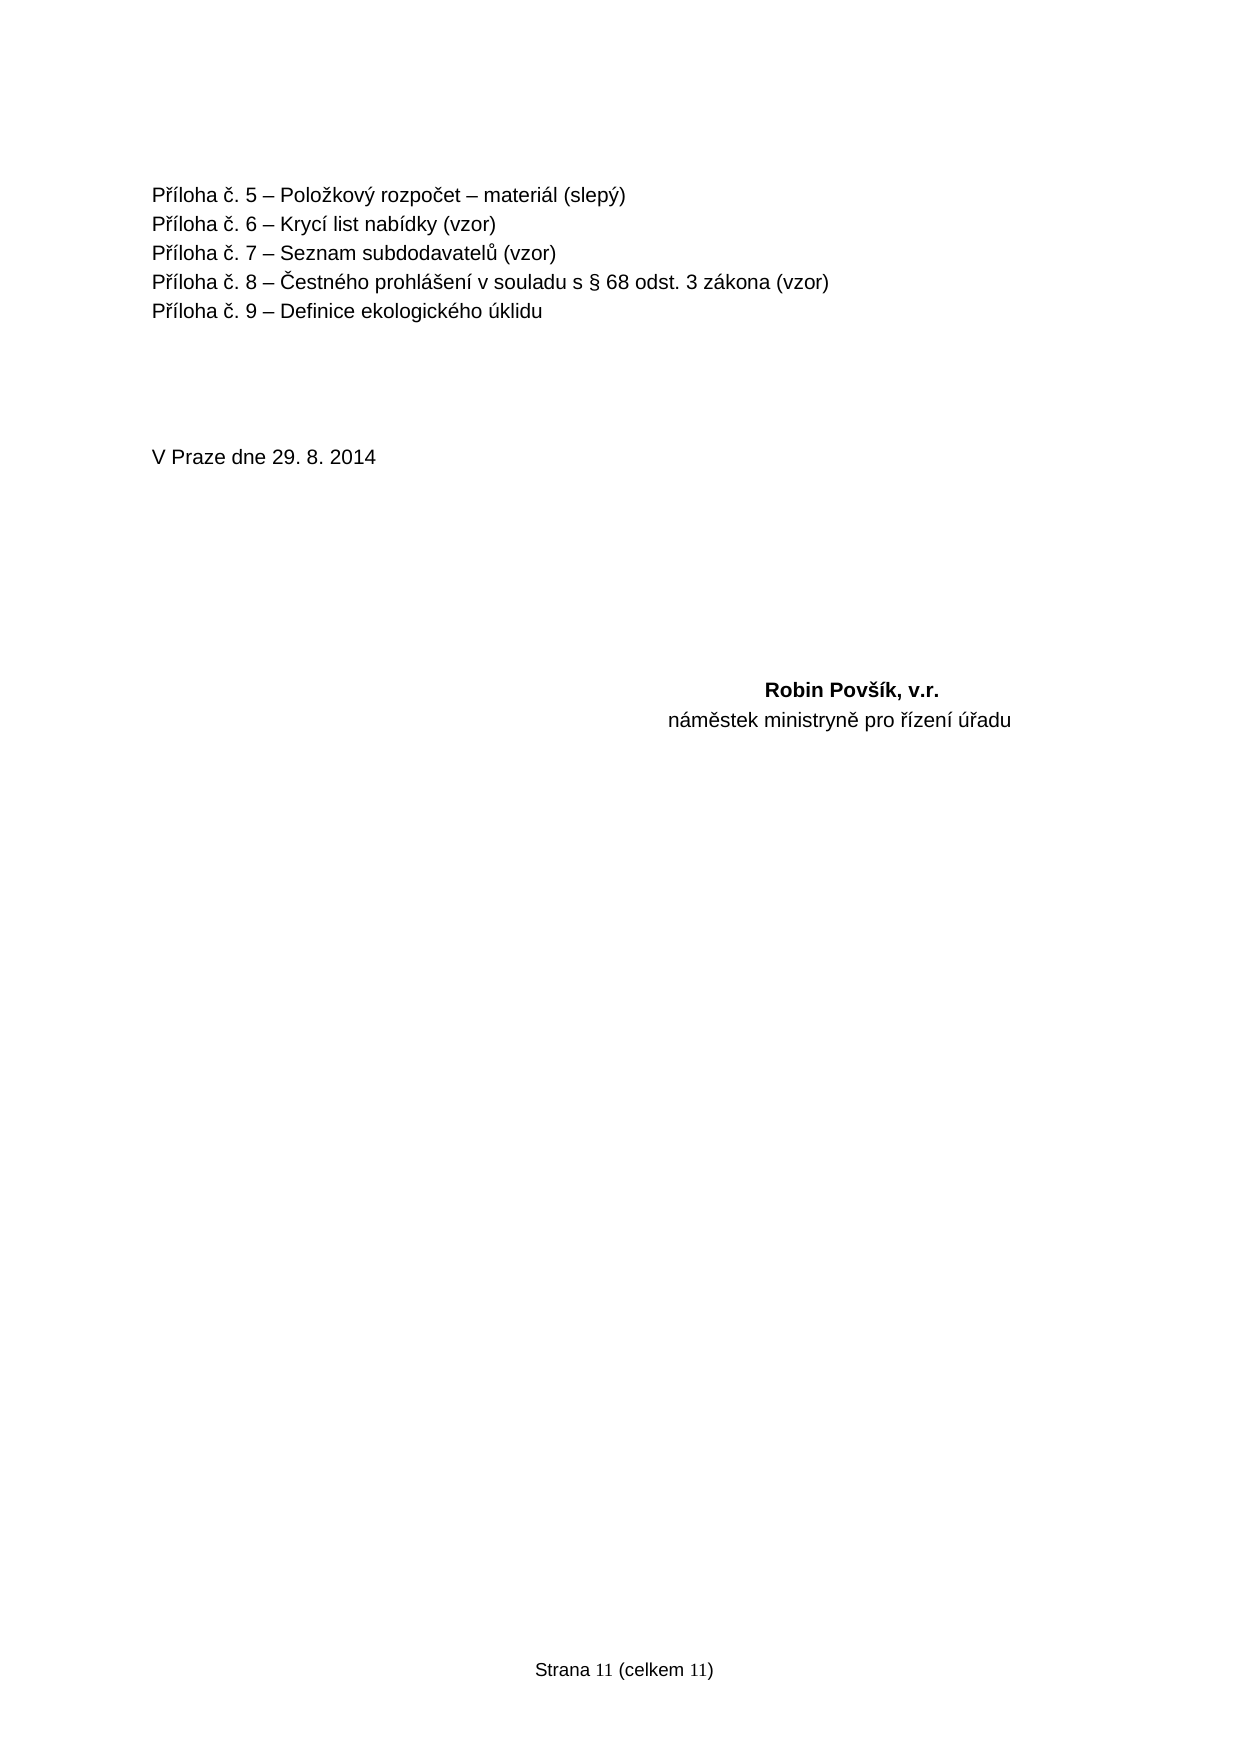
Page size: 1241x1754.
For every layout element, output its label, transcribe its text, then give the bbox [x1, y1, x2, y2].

text Příloha č. 7 – Seznam subdodavatelů (vzor) [152, 236, 1104, 265]
text Příloha č. 9 – Definice ekologického úklidu [152, 294, 1104, 323]
text Příloha č. 5 – Položkový rozpočet – materiál (slepý) [152, 177, 1104, 206]
text náměstek ministryně pro řízení úřadu [594, 702, 1092, 731]
text Příloha č. 6 – Krycí list nabídky (vzor) [152, 206, 1104, 236]
text V Praze dne 29. 8. 2014 [152, 440, 1092, 469]
text Příloha č. 8 – Čestného prohlášení v souladu s § 68 odst. 3 zákona (vzor) [152, 265, 1104, 294]
text Robin Povšík, v.r. [742, 673, 1092, 702]
